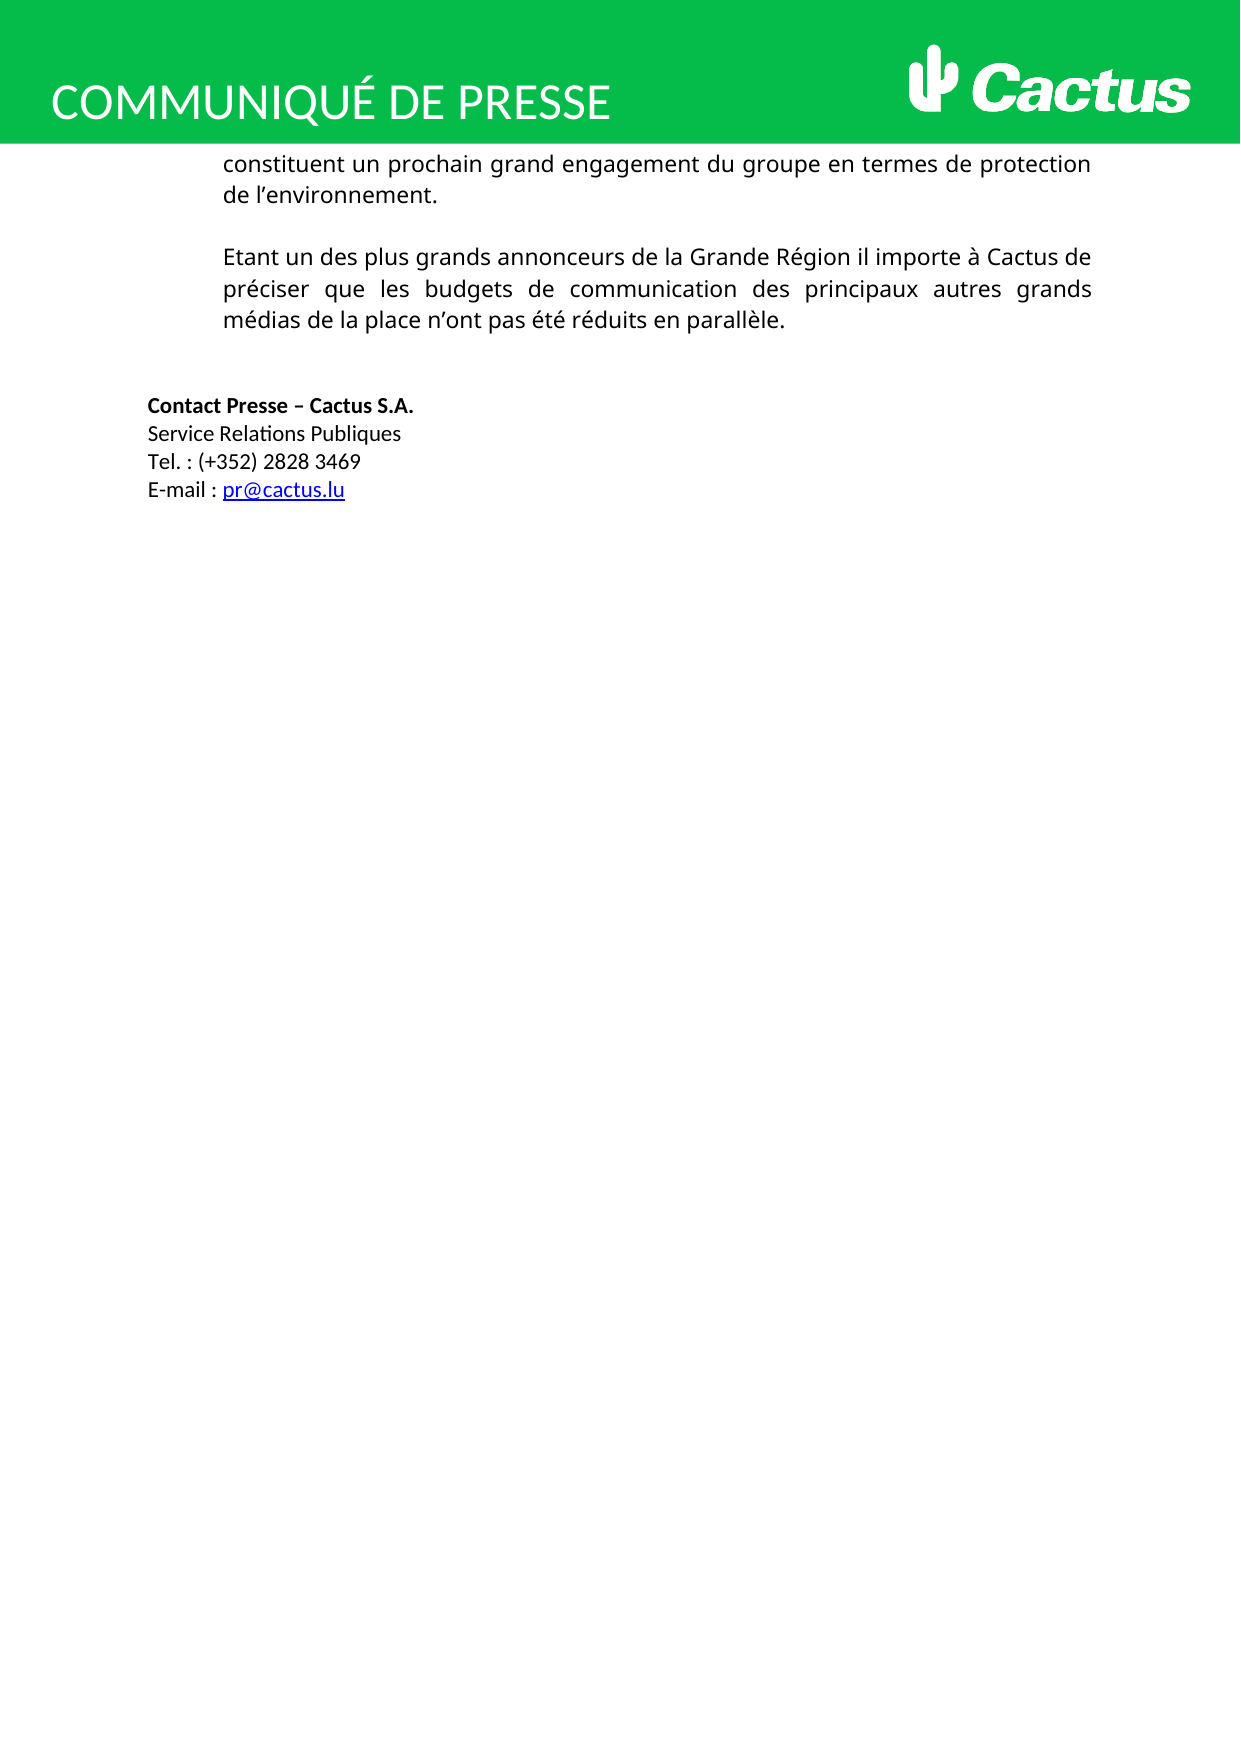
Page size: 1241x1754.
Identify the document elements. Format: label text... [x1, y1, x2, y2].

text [223, 148, 1093, 210]
picture [904, 42, 1193, 115]
list Etant un des plus grands annonceurs de la Grande Région il importe à Cactus de préciser que les budgets de communication des principaux autres grands médias de la place n’ont pas été réduits en parallèle. [223, 241, 1093, 335]
text Service Relations Publiques [148, 419, 1093, 447]
text Tel. : (+352) 2828 3469 [148, 447, 1093, 475]
text E-mail : pr@cactus.lu [148, 475, 1093, 503]
text Contact Presse – Cactus S.A. [148, 391, 1093, 419]
